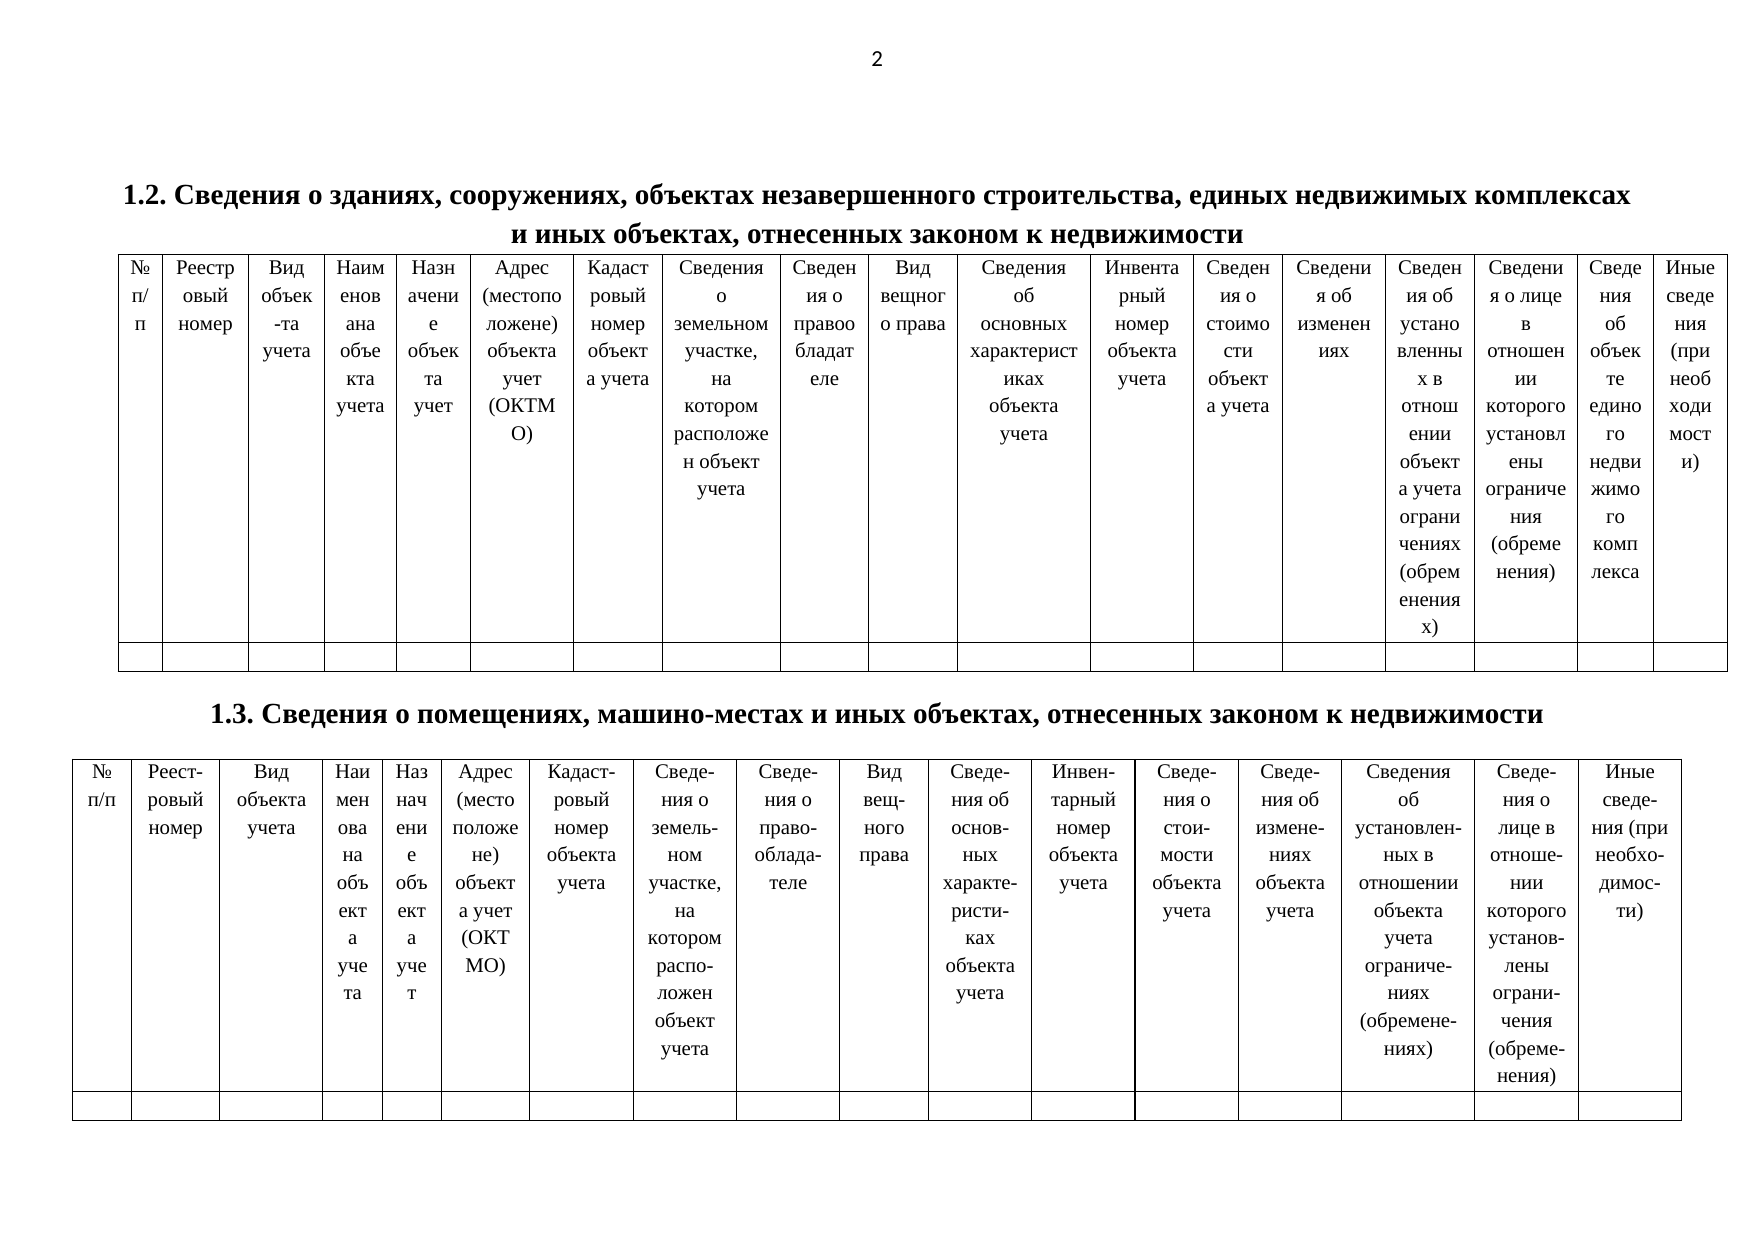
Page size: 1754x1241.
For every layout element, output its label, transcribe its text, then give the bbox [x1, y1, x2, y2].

table_cell [471, 643, 573, 671]
table_header Вид вещ-ного права [840, 760, 928, 1091]
table_header Иные сведе-ния (при необхо-димос-ти) [1579, 760, 1681, 1091]
table_cell [119, 643, 162, 671]
table_cell [323, 1092, 382, 1120]
table_cell [249, 643, 324, 671]
table_header Вид вещного права [869, 255, 957, 642]
table_cell [397, 643, 470, 671]
table_header Инвен-тарный номер объекта учета [1032, 760, 1134, 1091]
table_cell [1136, 1092, 1238, 1120]
table_cell [1283, 643, 1385, 671]
table_header Кадаст-ровый номер объекта учета [530, 760, 633, 1091]
table_header Наименована объекта учета [325, 255, 396, 642]
table_cell [1032, 1092, 1134, 1120]
table_cell [1386, 643, 1474, 671]
table_cell [132, 1092, 219, 1120]
table_header № п/п [119, 255, 162, 642]
table_header Сведения об основных характеристиках объекта учета [958, 255, 1090, 642]
table_cell [840, 1092, 928, 1120]
text 1.2. Сведения о зданиях, сооружениях, объектах незавершенного строительства, единых недвижимых комплексах и иных объектах, отнесенных законом к недвижимости [118, 177, 1636, 249]
table_header Назначение объекта учет [383, 760, 441, 1091]
table_cell [869, 643, 957, 671]
table_cell [1342, 1092, 1474, 1120]
table_header Сведения об установленных в отношении объекта учета ограничениях (обременениях) [1386, 255, 1474, 642]
table_header Сведения об установлен-ных в отношении объекта учета ограниче-ниях (обремене-ниях) [1342, 760, 1474, 1091]
table_cell [530, 1092, 633, 1120]
table_cell [737, 1092, 839, 1120]
table_header Сведения о стоимости объекта учета [1194, 255, 1282, 642]
table_header Сведе-ния о право-облада-теле [737, 760, 839, 1091]
table_header Сведе-ния о лице в отноше-нии которого установ-лены ограни-чения (обреме-нения) [1475, 760, 1578, 1091]
table_header Реест-ровый номер [132, 760, 219, 1091]
table_header Инвентарный номер объекта учета [1091, 255, 1193, 642]
table_cell [73, 1092, 131, 1120]
table_header Сведе-ния об основ-ных характе-ристи-ках объекта учета [929, 760, 1031, 1091]
table_header Сведе-ния об измене-ниях объекта учета [1239, 760, 1341, 1091]
table_cell [929, 1092, 1031, 1120]
table_cell [442, 1092, 529, 1120]
table_header Сведения об изменениях [1283, 255, 1385, 642]
table_header Сведе-ния о земель-ном участке, на котором распо-ложен объект учета [634, 760, 736, 1091]
table_cell [1475, 1092, 1578, 1120]
table_cell [663, 643, 780, 671]
table_header Вид объек-та учета [249, 255, 324, 642]
table_cell [958, 643, 1090, 671]
table_header Реестровый номер [163, 255, 248, 642]
table_cell [634, 1092, 736, 1120]
table_cell [1578, 643, 1653, 671]
table_header № п/п [73, 760, 131, 1091]
table_cell [1091, 643, 1193, 671]
table_cell [325, 643, 396, 671]
table_header Иные сведения (при необходимости) [1654, 255, 1727, 642]
table_header Сведения о правообладателе [781, 255, 868, 642]
table_header Наименована объекта учета [323, 760, 382, 1091]
table_header Сведе-ния о стои-мости объекта учета [1136, 760, 1238, 1091]
table_header Кадастровый номер объекта учета [574, 255, 662, 642]
table_cell [220, 1092, 322, 1120]
table_header Сведения о лице в отношении которого установлены ограничения (обременения) [1475, 255, 1577, 642]
table_cell [574, 643, 662, 671]
table_cell [1239, 1092, 1341, 1120]
table_header Сведения об объекте единого недвижимого комплекса [1578, 255, 1653, 642]
table_header Вид объекта учета [220, 760, 322, 1091]
table_cell [1654, 643, 1727, 671]
table_header Сведения о земельном участке, на котором расположен объект учета [663, 255, 780, 642]
table_cell [781, 643, 868, 671]
text 1.3. Сведения о помещениях, машино-местах и иных объектах, отнесенных законом к недвижимости [118, 696, 1636, 729]
table_cell [1579, 1092, 1681, 1120]
table_cell [1475, 643, 1577, 671]
table_header Адрес (местоположене) объекта учет (ОКТМО) [442, 760, 529, 1091]
table_cell [1194, 643, 1282, 671]
table_header Адрес (местоположене) объекта учет (ОКТМО) [471, 255, 573, 642]
table_cell [383, 1092, 441, 1120]
table_cell [163, 643, 248, 671]
table_header Назначение объекта учет [397, 255, 470, 642]
